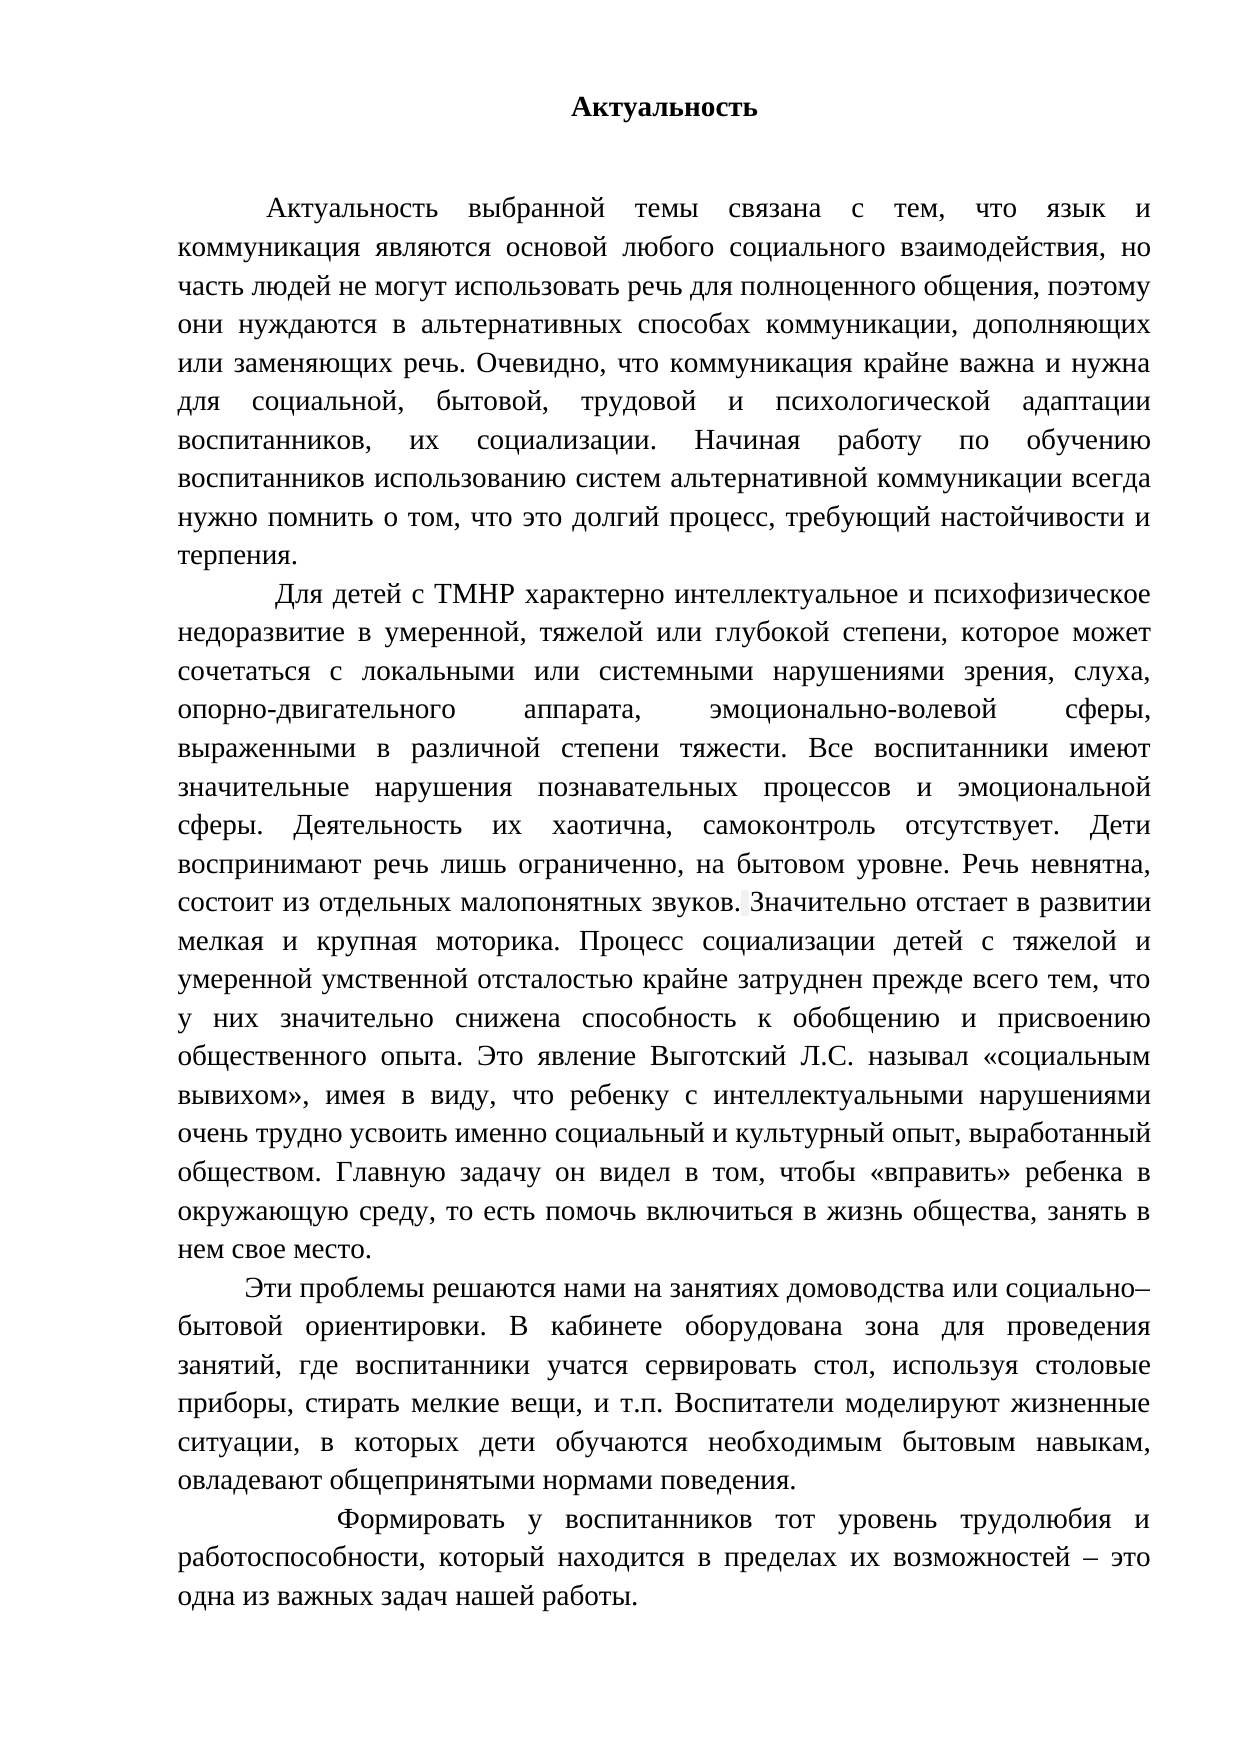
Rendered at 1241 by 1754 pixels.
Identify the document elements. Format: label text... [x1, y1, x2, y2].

text Актуальность [177, 89, 1152, 122]
text Актуальность выбранной темы связана с тем, что язык и коммуникация являются основой любого социального взаимодействия, но часть людей не могут использовать речь для полноценного общения, поэтому они нуждаются в альтернативных способах коммуникации, дополняющих или заменяющих речь. Очевидно, что коммуникация крайне важна и нужна для социальной, бытовой, трудовой и психологической адаптации воспитанников, их социализации. Начиная работу по обучению воспитанников использованию систем альтернативной коммуникации всегда нужно помнить о том, что это долгий процесс, требующий настойчивости и терпения. [177, 191, 1152, 571]
text Для детей с ТМНР характерно интеллектуальное и психофизическое недоразвитие в умеренной, тяжелой или глубокой степени, которое может сочетаться с локальными или системными нарушениями зрения, слуха, опорно-двигательного аппарата, эмоционально-волевой сферы, выраженными в различной степени тяжести. Все воспитанники имеют значительные нарушения познавательных процессов и эмоциональной сферы. Деятельность их хаотична, самоконтроль отсутствует. Дети воспринимают речь лишь ограниченно, на бытовом уровне. Речь невнятна, состоит из отдельных малопонятных звуков. Значительно отстает в развитии мелкая и крупная моторика. Процесс социализации детей с тяжелой и умеренной умственной отсталостью крайне затруднен прежде всего тем, что у них значительно снижена способность к обобщению и присвоению общественного опыта. Это явление Выготский Л.С. называл «социальным вывихом», имея в виду, что ребенку с интеллектуальными нарушениями очень трудно усвоить именно социальный и культурный опыт, выработанный обществом. Главную задачу он видел в том, чтобы «вправить» ребенка в окружающую среду, то есть помочь включиться в жизнь общества, занять в нем свое место. [177, 576, 1152, 1265]
text Формировать у воспитанников тот уровень трудолюбия и работоспособности, который находится в пределах их возможностей – это одна из важных задач нашей работы. [177, 1501, 1152, 1612]
text Эти проблемы решаются нами на занятиях домоводства или социально– бытовой ориентировки. В кабинете оборудована зона для проведения занятий, где воспитанники учатся сервировать стол, используя столовые приборы, стирать мелкие вещи, и т.п. Воспитатели моделируют жизненные ситуации, в которых дети обучаются необходимым бытовым навыкам, овладевают общепринятыми нормами поведения. [177, 1270, 1152, 1496]
